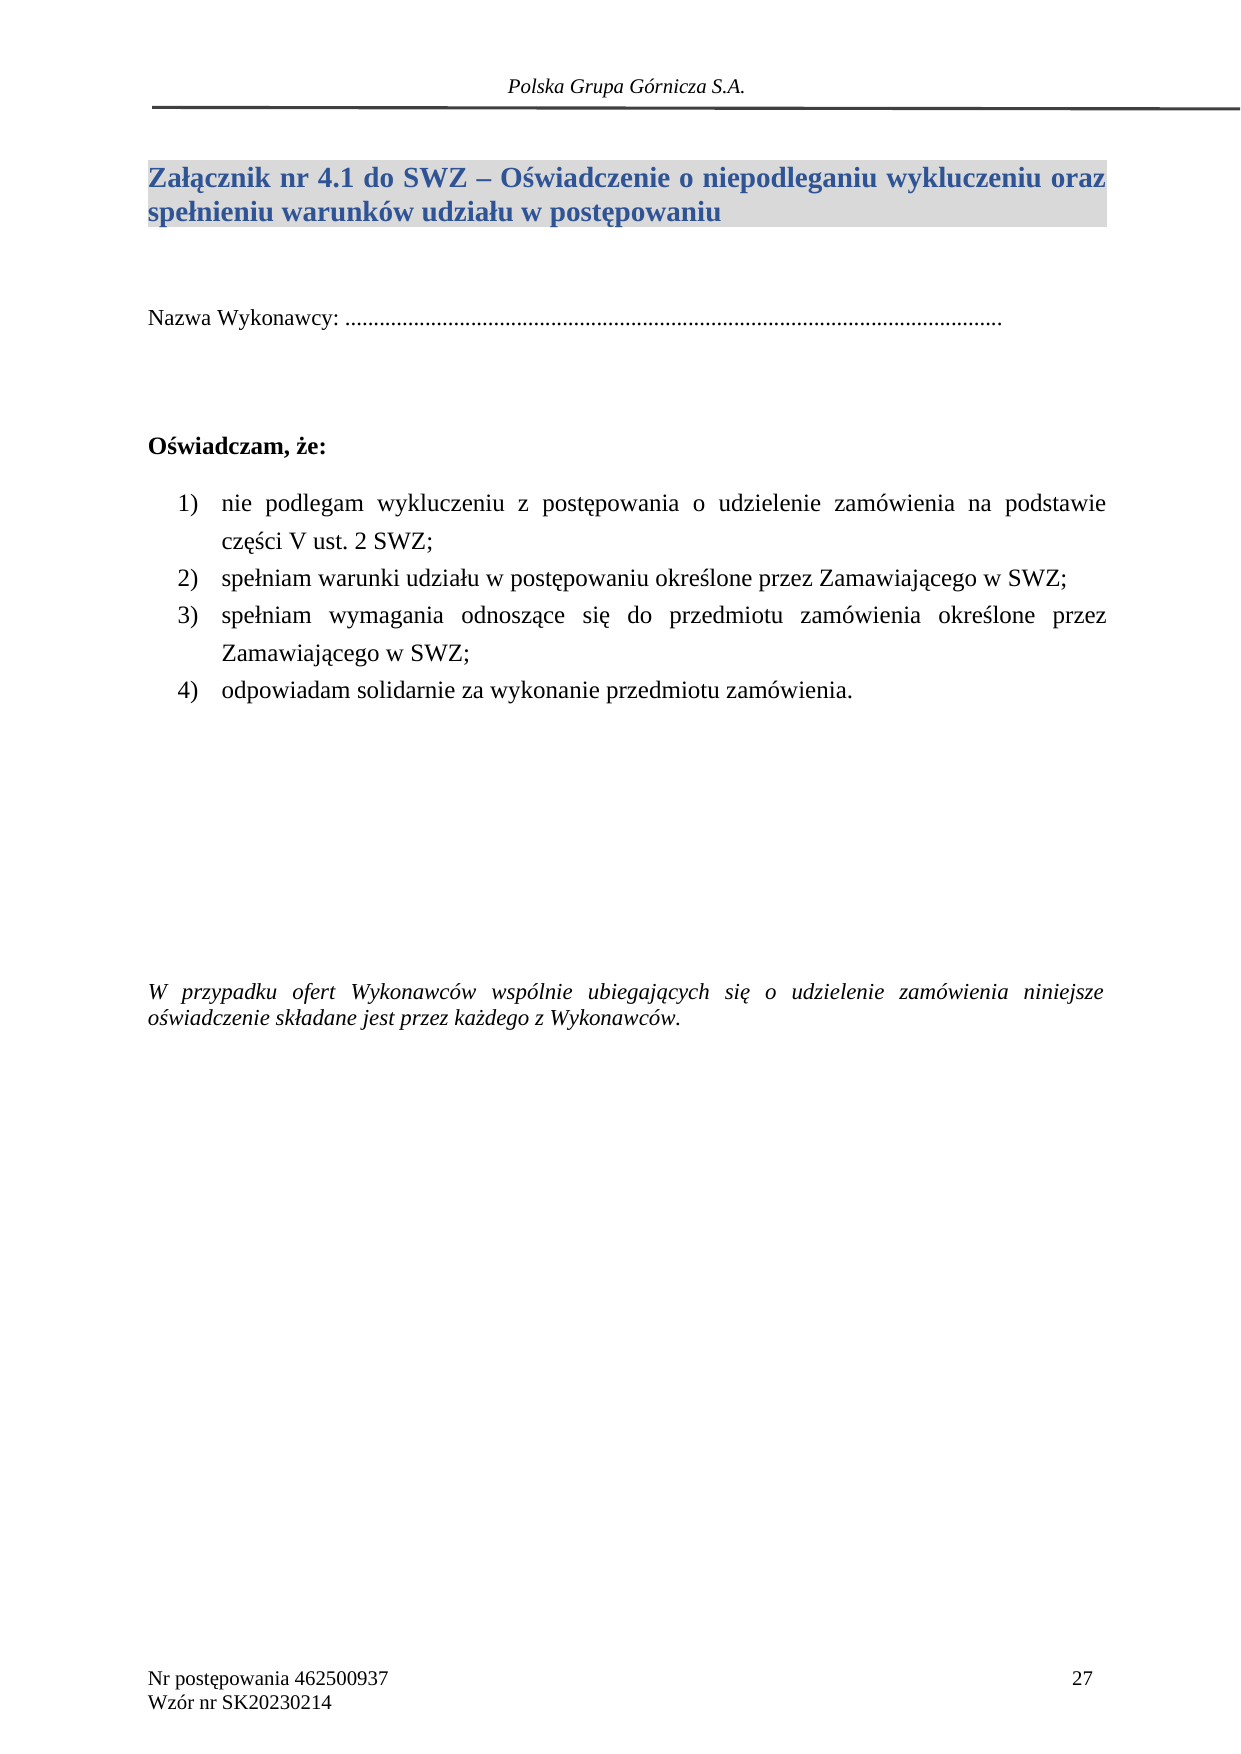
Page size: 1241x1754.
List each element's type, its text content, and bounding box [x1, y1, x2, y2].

text W przypadku ofert Wykonawców wspólnie ubiegających się o udzielenie zamówienia niniejsze oświadczenie składane jest przez każdego z Wykonawców. [148, 978, 1107, 1031]
list spełniam wymagania odnoszące się do przedmiotu zamówienia określone przez Zamawiającego w SWZ; [177, 600, 1107, 666]
list odpowiadam solidarnie za wykonanie przedmiotu zamówienia. [177, 675, 1107, 704]
text Nazwa Wykonawcy: ................................................................................................................... [148, 304, 1107, 330]
text Oświadczam, że: [148, 431, 1107, 460]
list spełniam warunki udziału w postępowaniu określone przez Zamawiającego w SWZ; [177, 563, 1107, 592]
subtitle Załącznik nr 4.1 do SWZ – Oświadczenie o niepodleganiu wykluczeniu oraz spełnieniu warunków udziału w postępowaniu [148, 160, 1107, 227]
list nie podlegam wykluczeniu z postępowania o udzielenie zamówienia na podstawie części V ust. 2 SWZ; [177, 488, 1107, 554]
